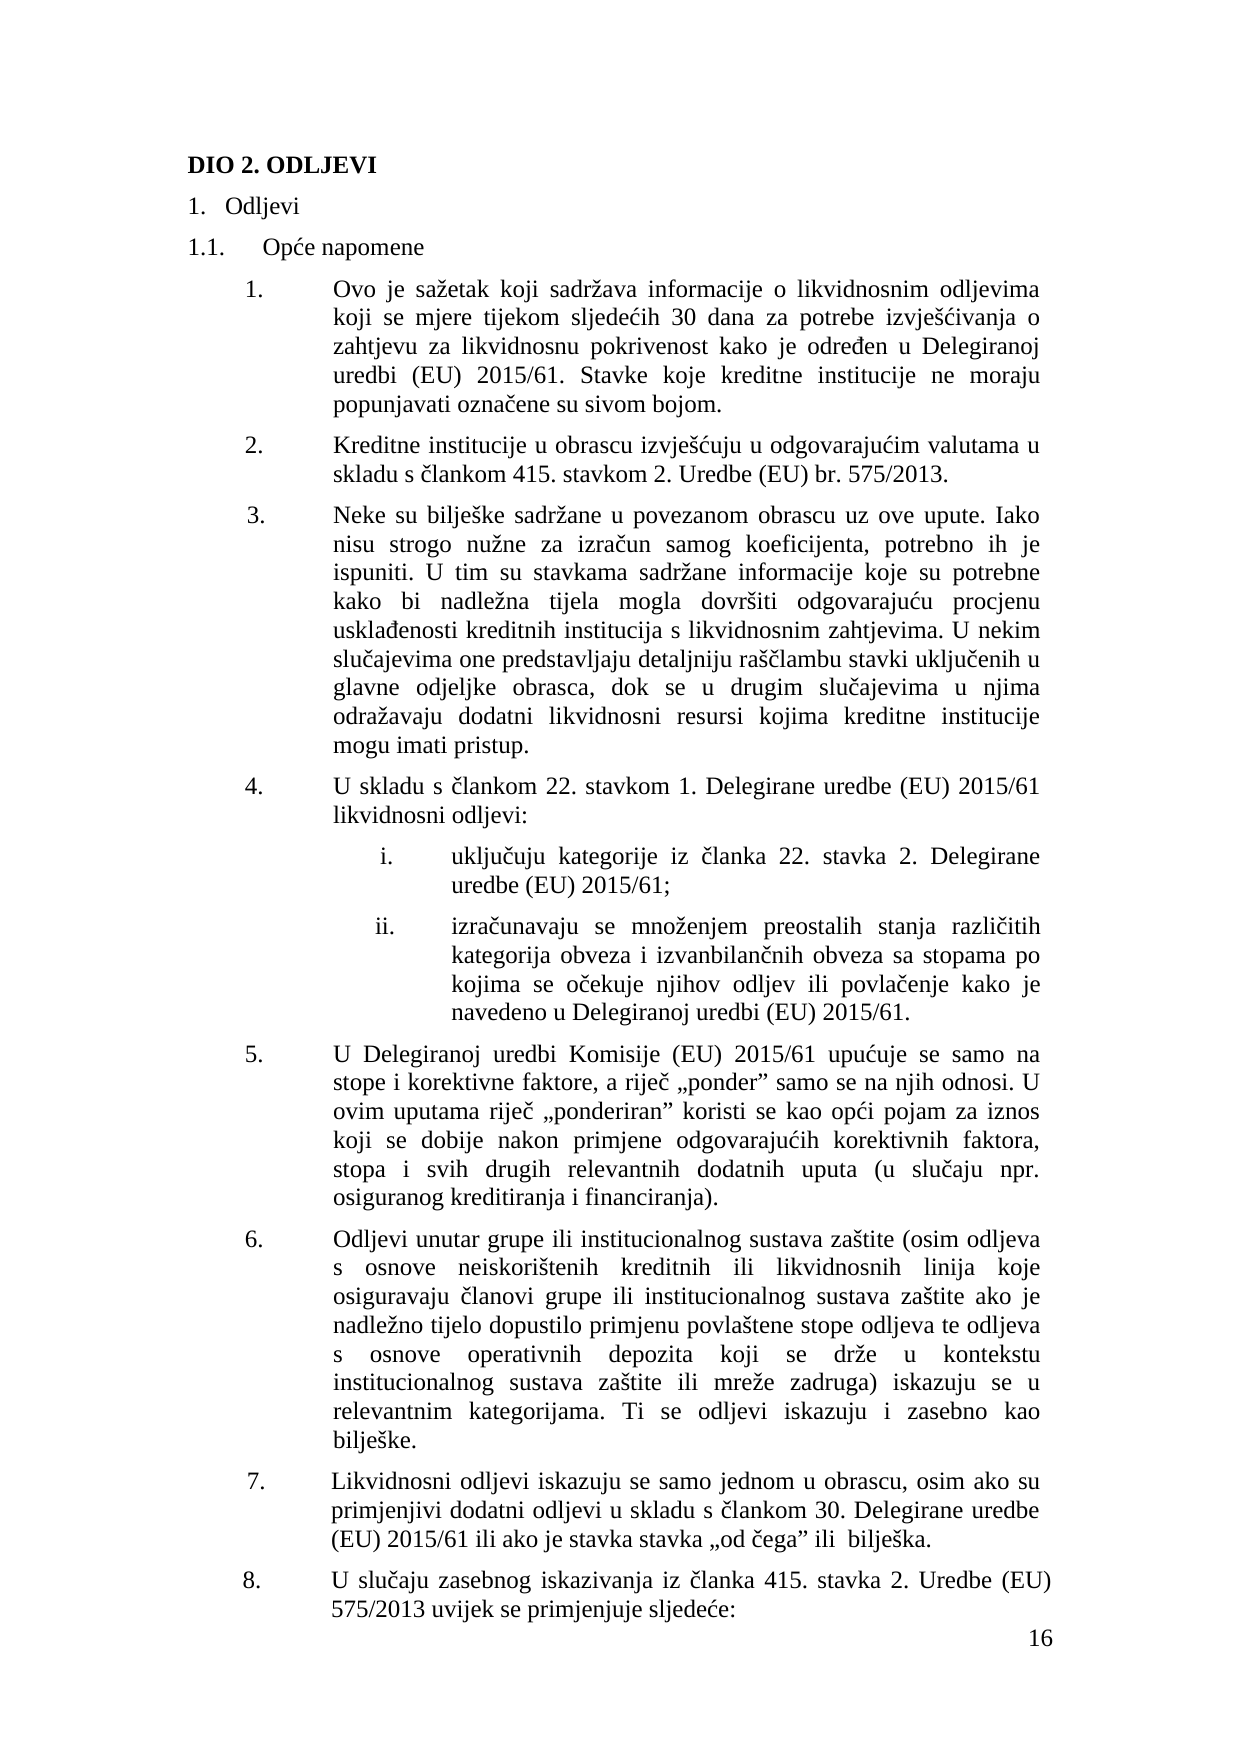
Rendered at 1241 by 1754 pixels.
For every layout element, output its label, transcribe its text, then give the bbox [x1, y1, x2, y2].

text DIO 2. ODLJEVI [187, 150, 846, 179]
text 5. U Delegiranoj uredbi Komisije (EU) 2015/61 upućuje se samo na stope i korektivne faktore, a riječ „ponder” samo se na njih odnosi. U ovim uputama riječ „ponderiran” koristi se kao opći pojam za iznos koji se dobije nakon primjene odgovarajućih korektivnih faktora, stopa i svih drugih relevantnih dodatnih uputa (u slučaju npr. osiguranog kreditiranja i financiranja). [244, 1039, 1041, 1211]
list 1.1. Opće napomene [187, 232, 1053, 261]
text 7. Likvidnosni odljevi iskazuju se samo jednom u obrascu, osim ako su primjenjivi dodatni odljevi u skladu s člankom 30. Delegirane uredbe (EU) 2015/61 ili ako je stavka stavka „od čega” ili bilješka. [247, 1466, 1041, 1552]
list 1. Odljevi [187, 191, 1053, 220]
text 1. Ovo je sažetak koji sadržava informacije o likvidnosnim odljevima koji se mjere tijekom sljedećih 30 dana za potrebe izvješćivanja o zahtjevu za likvidnosnu pokrivenost kako je određen u Delegiranoj uredbi (EU) 2015/61. Stavke koje kreditne institucije ne moraju popunjavati označene su sivom bojom. [244, 274, 1041, 417]
text 6. Odljevi unutar grupe ili institucionalnog sustava zaštite (osim odljeva s osnove neiskorištenih kreditnih ili likvidnosnih linija koje osiguravaju članovi grupe ili institucionalnog sustava zaštite ako je nadležno tijelo dopustilo primjenu povlaštene stope odljeva te odljeva s osnove operativnih depozita koji se drže u kontekstu institucionalnog sustava zaštite ili mreže zadruga) iskazuju se u relevantnim kategorijama. Ti se odljevi iskazuju i zasebno kao bilješke. [244, 1224, 1041, 1454]
text i. uključuju kategorije iz članka 22. stavka 2. Delegirane uredbe (EU) 2015/61; [380, 841, 1041, 899]
text ii. izračunavaju se množenjem preostalih stanja različitih kategorija obveza i izvanbilančnih obveza sa stopama po kojima se očekuje njihov odljev ili povlačenje kako je navedeno u Delegiranoj uredbi (EU) 2015/61. [375, 911, 1041, 1026]
text 2. Kreditne institucije u obrascu izvješćuju u odgovarajućim valutama u skladu s člankom 415. stavkom 2. Uredbe (EU) br. 575/2013. [244, 430, 1040, 487]
text 3. Neke su bilješke sadržane u povezanom obrascu uz ove upute. Iako nisu strogo nužne za izračun samog koeficijenta, potrebno ih je ispuniti. U tim su stavkama sadržane informacije koje su potrebne kako bi nadležna tijela mogla dovršiti odgovarajuću procjenu usklađenosti kreditnih institucija s likvidnosnim zahtjevima. U nekim slučajevima one predstavljaju detaljniju raščlambu stavki uključenih u glavne odjeljke obrasca, dok se u drugim slučajevima u njima odražavaju dodatni likvidnosni resursi kojima kreditne institucije mogu imati pristup. [247, 500, 1041, 759]
text 4. U skladu s člankom 22. stavkom 1. Delegirane uredbe (EU) 2015/61 likvidnosni odljevi: [244, 771, 1041, 829]
text 8. U slučaju zasebnog iskazivanja iz članka 415. stavka 2. Uredbe (EU) 575/2013 uvijek se primjenjuje sljedeće: [242, 1565, 1053, 1622]
